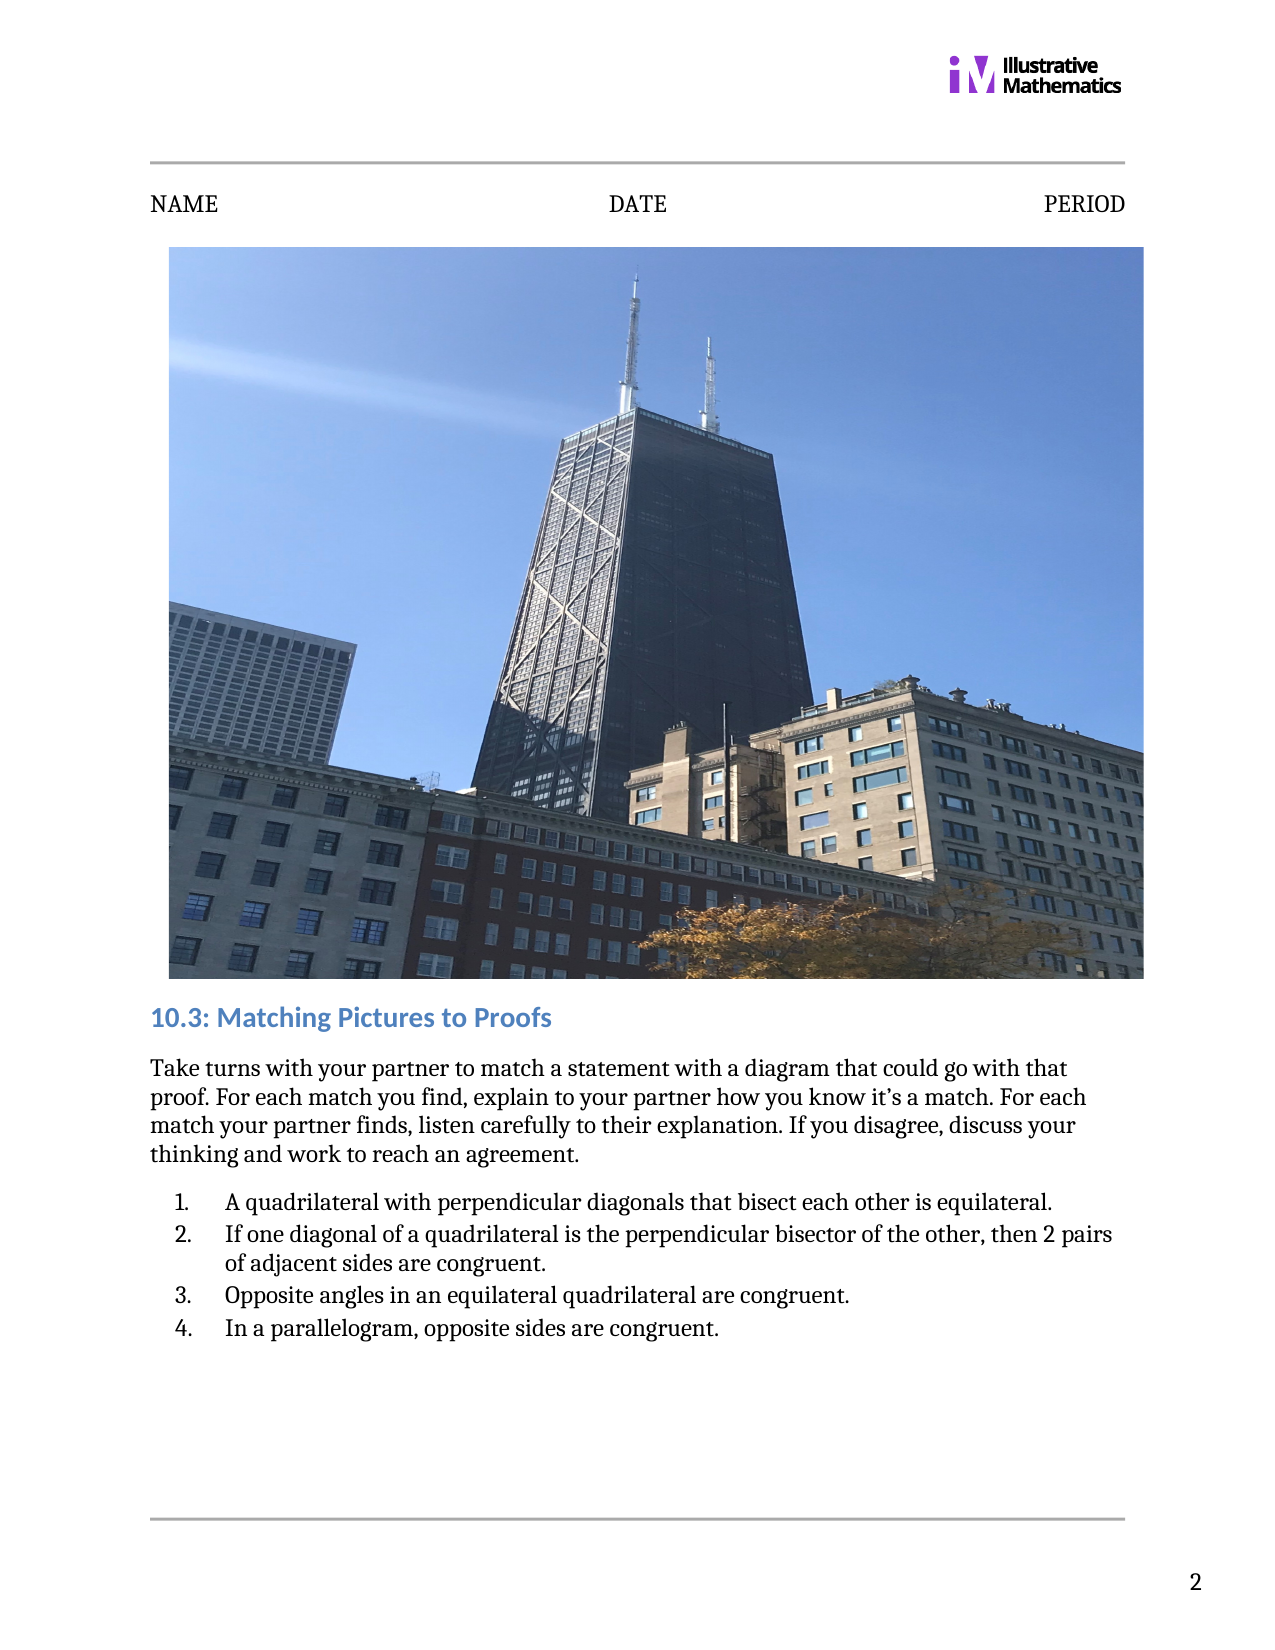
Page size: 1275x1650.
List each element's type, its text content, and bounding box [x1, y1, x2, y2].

list A quadrilateral with perpendicular diagonals that bisect each other is equilateral. [175, 1188, 1125, 1216]
list In a parallelogram, opposite sides are congruent. [175, 1314, 1125, 1343]
list If one diagonal of a quadrilateral is the perpendicular bisector of the other, then 2 pairs of adjacent sides are congruent. [175, 1220, 1125, 1278]
subtitle 10.3: Matching Pictures to Proofs [150, 999, 1125, 1035]
list Opposite angles in an equilateral quadrilateral are congruent. [175, 1281, 1125, 1310]
text Take turns with your partner to match a statement with a diagram that could go with that proof. For each match you find, explain to your partner how you know it’s a match. For each match your partner finds, listen carefully to their explanation. If you disagree, discuss your thinking and work to reach an agreement. [150, 1054, 1125, 1169]
picture [949, 55, 1121, 93]
picture [168, 247, 1144, 979]
